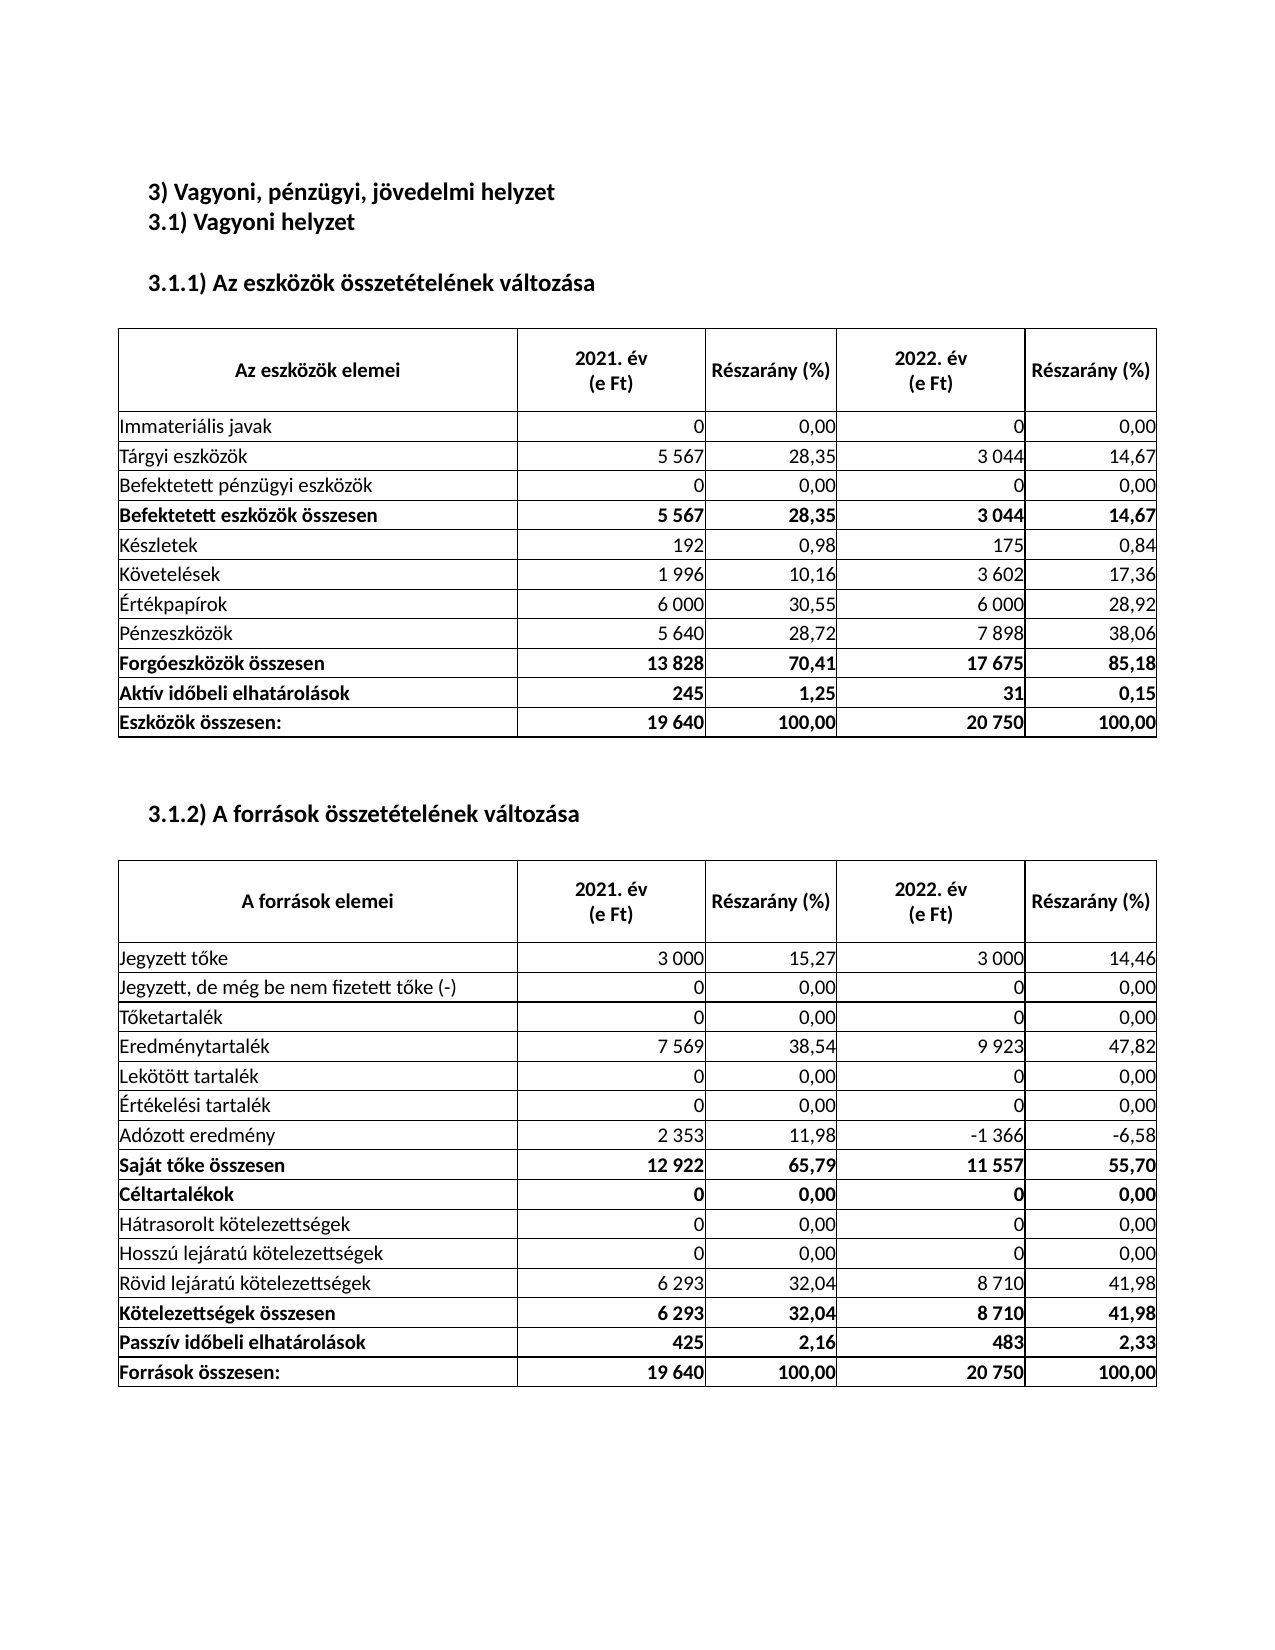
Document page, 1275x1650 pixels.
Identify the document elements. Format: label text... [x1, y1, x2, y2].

table_cell 38,06 [1026, 619, 1156, 648]
table_cell 0,00 [1026, 1003, 1156, 1031]
table_cell 6 000 [837, 590, 1024, 618]
table_cell 8 710 [837, 1269, 1024, 1297]
table_cell 6 293 [518, 1298, 705, 1327]
table_cell 28,35 [706, 442, 836, 470]
table_cell Befektetett pénzügyi eszközök [119, 471, 517, 500]
table_cell 192 [518, 530, 705, 559]
table_cell 65,79 [706, 1150, 836, 1179]
table_cell 0 [837, 1062, 1024, 1090]
table_cell 41,98 [1026, 1269, 1156, 1297]
table_cell -1 366 [837, 1121, 1024, 1149]
table_cell Források összesen: [119, 1358, 517, 1386]
table_cell 30,55 [706, 590, 836, 618]
table_cell 0,98 [706, 530, 836, 559]
table_cell Rövid lejáratú kötelezettségek [119, 1269, 517, 1297]
table_cell 0,00 [706, 1180, 836, 1208]
table_cell 8 710 [837, 1298, 1024, 1327]
table_cell 425 [518, 1328, 705, 1356]
table_cell 31 [837, 678, 1024, 707]
table_cell 0,00 [1026, 1210, 1156, 1238]
table_cell 0,00 [706, 471, 836, 500]
table_cell 0 [837, 973, 1024, 1001]
table_cell 7 898 [837, 619, 1024, 648]
table_cell Eredménytartalék [119, 1032, 517, 1061]
table_cell Pénzeszközök [119, 619, 517, 648]
table_cell 0 [837, 1210, 1024, 1238]
table_header Részarány (%) [706, 861, 836, 942]
table_cell Passzív időbeli elhatárolások [119, 1328, 517, 1356]
text 3.1) Vagyoni helyzet [148, 206, 1127, 237]
table_cell 100,00 [1026, 708, 1156, 736]
table_cell 0,15 [1026, 678, 1156, 707]
table_cell 11,98 [706, 1121, 836, 1149]
table_cell 14,67 [1026, 442, 1156, 470]
table_cell Adózott eredmény [119, 1121, 517, 1149]
table_cell 0,00 [706, 412, 836, 441]
table_cell 3 000 [837, 943, 1024, 972]
table_cell Eszközök összesen: [119, 708, 517, 736]
table_header 2022. év (e Ft) [837, 861, 1024, 942]
table_cell 7 569 [518, 1032, 705, 1061]
table_cell 6 000 [518, 590, 705, 618]
table_cell 13 828 [518, 649, 705, 677]
table_cell 0,00 [706, 1210, 836, 1238]
table_cell 47,82 [1026, 1032, 1156, 1061]
table_cell 1,25 [706, 678, 836, 707]
table_cell 245 [518, 678, 705, 707]
table_cell 0,00 [1026, 471, 1156, 500]
table_cell 10,16 [706, 560, 836, 588]
table_cell 0 [837, 1091, 1024, 1120]
table_cell 0 [837, 412, 1024, 441]
table_cell 11 557 [837, 1150, 1024, 1179]
table_cell 0,00 [706, 973, 836, 1001]
table_header 2021. év (e Ft) [518, 861, 705, 942]
table_cell 0 [518, 1180, 705, 1208]
text 3) Vagyoni, pénzügyi, jövedelmi helyzet [148, 176, 1127, 206]
table_cell Befektetett eszközök összesen [119, 501, 517, 529]
table_cell 0 [518, 1062, 705, 1090]
table_cell Tárgyi eszközök [119, 442, 517, 470]
table_cell 20 750 [837, 1358, 1024, 1386]
table_cell 3 602 [837, 560, 1024, 588]
table_cell 0 [837, 1239, 1024, 1268]
table_cell 2,16 [706, 1328, 836, 1356]
table_cell Céltartalékok [119, 1180, 517, 1208]
table_cell Aktív időbeli elhatárolások [119, 678, 517, 707]
table_cell 0 [837, 471, 1024, 500]
table_cell 0,00 [1026, 1239, 1156, 1268]
table_cell 0 [518, 1003, 705, 1031]
table_cell 100,00 [706, 1358, 836, 1386]
table_header A források elemei [119, 861, 517, 942]
table_cell 0,00 [706, 1091, 836, 1120]
table_cell Tőketartalék [119, 1003, 517, 1031]
table_cell Értékpapírok [119, 590, 517, 618]
table_cell 0,00 [1026, 1091, 1156, 1120]
table_cell 2 353 [518, 1121, 705, 1149]
table_cell Értékelési tartalék [119, 1091, 517, 1120]
table_cell 15,27 [706, 943, 836, 972]
table_cell 0 [518, 1210, 705, 1238]
table_header Az eszközök elemei [119, 329, 517, 411]
table_header 2022. év (e Ft) [837, 329, 1024, 411]
table_cell 28,92 [1026, 590, 1156, 618]
table_cell 6 293 [518, 1269, 705, 1297]
table_header Részarány (%) [1026, 861, 1156, 942]
table_cell 28,72 [706, 619, 836, 648]
table_cell 0 [837, 1003, 1024, 1031]
table_header Részarány (%) [1026, 329, 1156, 411]
table_cell 0 [518, 471, 705, 500]
table_cell 9 923 [837, 1032, 1024, 1061]
table_cell 175 [837, 530, 1024, 559]
table_cell Immateriális javak [119, 412, 517, 441]
table_cell 0,84 [1026, 530, 1156, 559]
table_cell 0,00 [1026, 1062, 1156, 1090]
table_cell 17 675 [837, 649, 1024, 677]
table_cell 0 [837, 1180, 1024, 1208]
table_cell Jegyzett tőke [119, 943, 517, 972]
table_cell 2,33 [1026, 1328, 1156, 1356]
table_header 2021. év (e Ft) [518, 329, 705, 411]
table_cell Hosszú lejáratú kötelezettségek [119, 1239, 517, 1268]
table_cell 0,00 [706, 1239, 836, 1268]
table_cell Készletek [119, 530, 517, 559]
table_cell 0 [518, 1239, 705, 1268]
table_cell 19 640 [518, 1358, 705, 1386]
table_cell 28,35 [706, 501, 836, 529]
table_cell 0,00 [706, 1062, 836, 1090]
table_cell 85,18 [1026, 649, 1156, 677]
table_cell 19 640 [518, 708, 705, 736]
table_cell 0 [518, 1091, 705, 1120]
table_cell 12 922 [518, 1150, 705, 1179]
table_cell 0 [518, 412, 705, 441]
table_cell Követelések [119, 560, 517, 588]
table_cell 5 567 [518, 442, 705, 470]
table_cell Jegyzett, de még be nem fizetett tőke (-) [119, 973, 517, 1001]
table_cell 55,70 [1026, 1150, 1156, 1179]
table_cell 0,00 [706, 1003, 836, 1031]
table_cell 0,00 [1026, 412, 1156, 441]
table_cell 5 567 [518, 501, 705, 529]
table_cell 41,98 [1026, 1298, 1156, 1327]
table_cell Saját tőke összesen [119, 1150, 517, 1179]
table_cell Kötelezettségek összesen [119, 1298, 517, 1327]
table_cell 20 750 [837, 708, 1024, 736]
table_cell 0 [518, 973, 705, 1001]
table_cell 100,00 [706, 708, 836, 736]
table_cell 100,00 [1026, 1358, 1156, 1386]
table_cell 17,36 [1026, 560, 1156, 588]
table_cell 483 [837, 1328, 1024, 1356]
table_cell Lekötött tartalék [119, 1062, 517, 1090]
table_cell 14,67 [1026, 501, 1156, 529]
table_cell -6,58 [1026, 1121, 1156, 1149]
table_cell 3 044 [837, 442, 1024, 470]
table_cell 14,46 [1026, 943, 1156, 972]
table_cell 1 996 [518, 560, 705, 588]
table_cell 3 000 [518, 943, 705, 972]
table_header Részarány (%) [706, 329, 836, 411]
text 3.1.1) Az eszközök összetételének változása [148, 267, 1127, 298]
table_cell 3 044 [837, 501, 1024, 529]
table_cell Hátrasorolt kötelezettségek [119, 1210, 517, 1238]
table_cell 70,41 [706, 649, 836, 677]
text 3.1.2) A források összetételének változása [148, 798, 1127, 829]
table_cell 0,00 [1026, 973, 1156, 1001]
table_cell 32,04 [706, 1269, 836, 1297]
table_cell Forgóeszközök összesen [119, 649, 517, 677]
table_cell 32,04 [706, 1298, 836, 1327]
table_cell 38,54 [706, 1032, 836, 1061]
table_cell 0,00 [1026, 1180, 1156, 1208]
table_cell 5 640 [518, 619, 705, 648]
